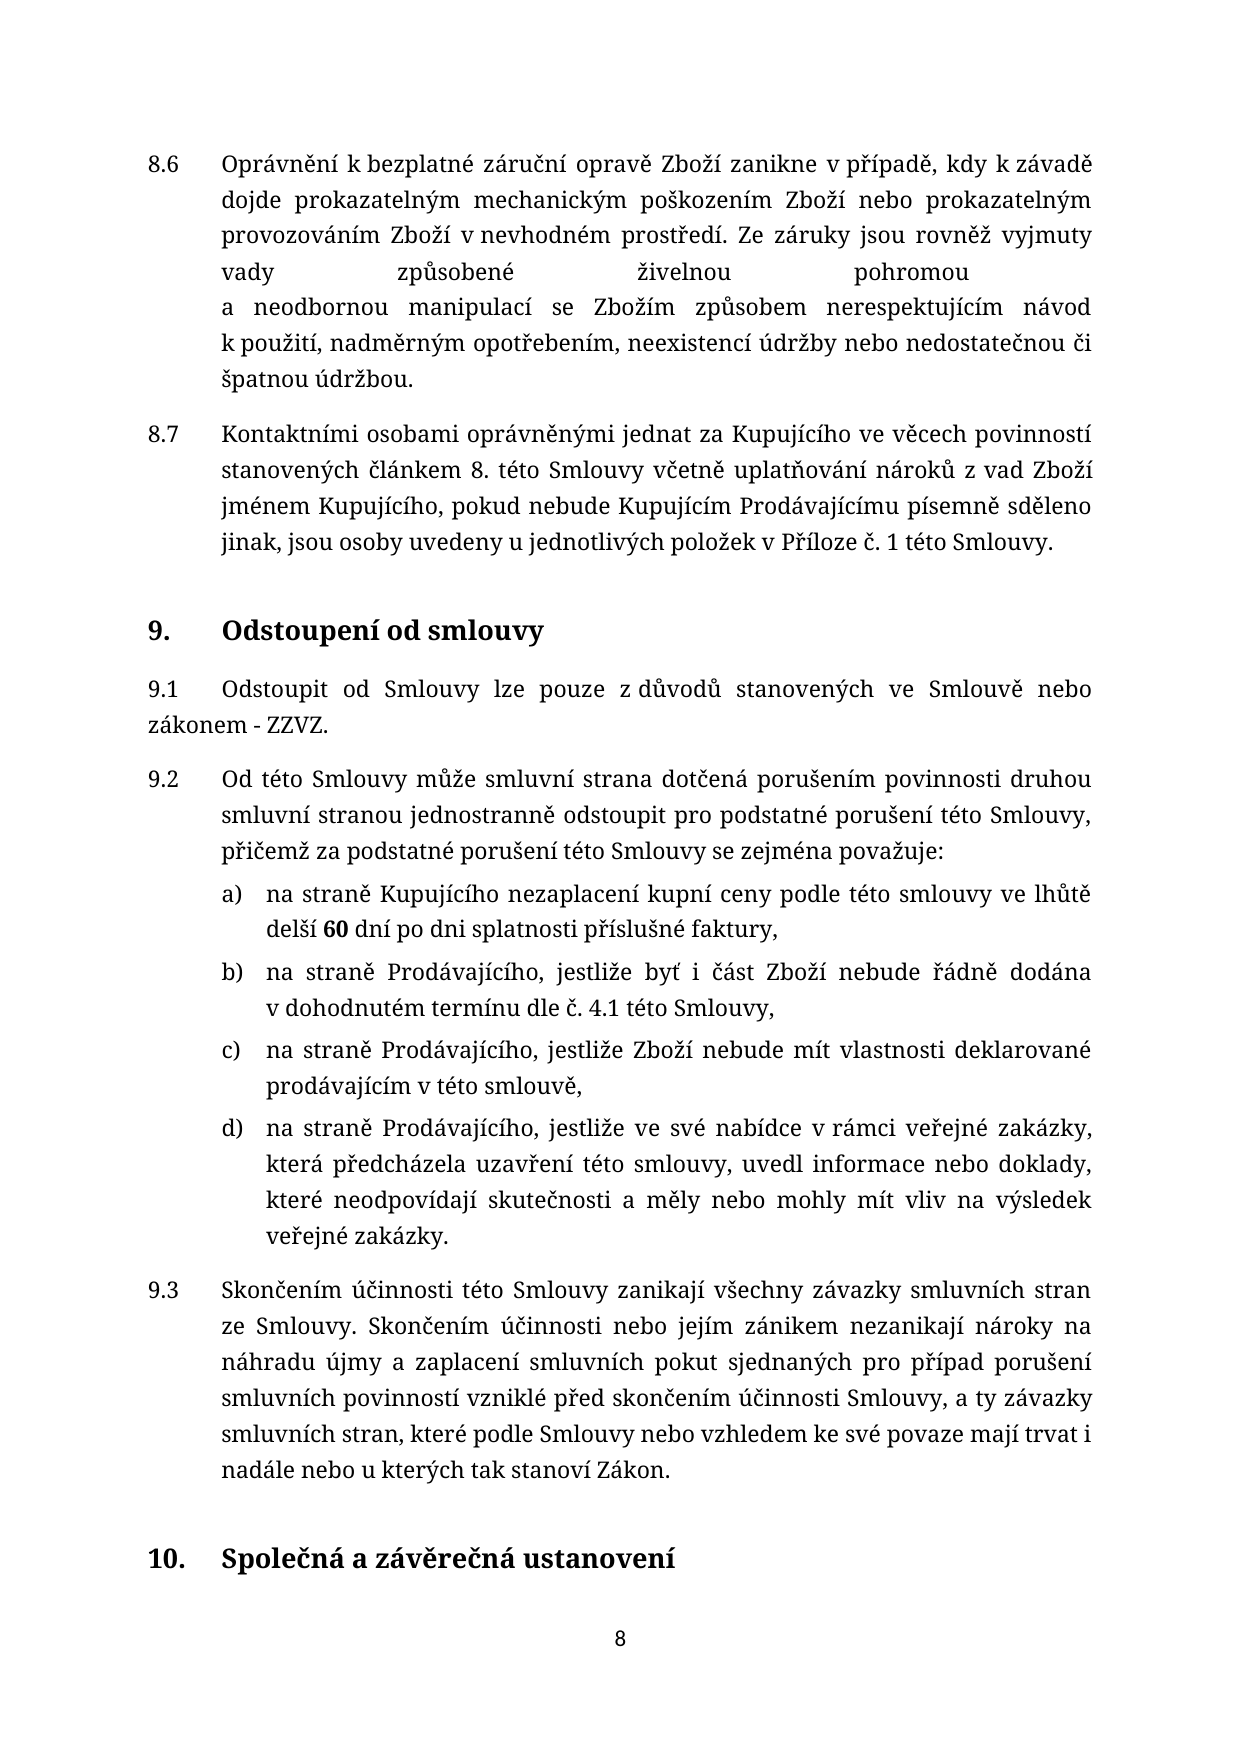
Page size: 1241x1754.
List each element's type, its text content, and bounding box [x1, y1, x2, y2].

text 8.7 Kontaktními osobami oprávněnými jednat za Kupujícího ve věcech povinností stanovených článkem 8. této Smlouvy včetně uplatňování nároků z vad Zboží jménem Kupujícího, pokud nebude Kupujícím Prodávajícímu písemně sděleno jinak, jsou osoby uvedeny u jednotlivých položek v Příloze č. 1 této Smlouvy. [148, 418, 1093, 557]
text 9.2 Od této Smlouvy může smluvní strana dotčená porušením povinnosti druhou smluvní stranou jednostranně odstoupit pro podstatné porušení této Smlouvy, přičemž za podstatné porušení této Smlouvy se zejména považuje: [148, 763, 1093, 867]
text 10. Společná a závěrečná ustanovení [148, 1540, 1093, 1577]
text 9.3 Skončením účinnosti této Smlouvy zanikají všechny závazky smluvních stran ze Smlouvy. Skončením účinnosti nebo jejím zánikem nezanikají nároky na náhradu újmy a zaplacení smluvních pokut sjednaných pro případ porušení smluvních povinností vzniklé před skončením účinnosti Smlouvy, a ty závazky smluvních stran, které podle Smlouvy nebo vzhledem ke své povaze mají trvat i nadále nebo u kterých tak stanoví Zákon. [148, 1274, 1093, 1485]
list na straně Prodávajícího, jestliže ve své nabídce v rámci veřejné zakázky, která předcházela uzavření této smlouvy, uvedl informace nebo doklady, které neodpovídají skutečnosti a měly nebo mohly mít vliv na výsledek veřejné zakázky. [221, 1112, 1093, 1251]
list na straně Prodávajícího, jestliže Zboží nebude mít vlastnosti deklarované prodávajícím v této smlouvě, [221, 1034, 1093, 1101]
text 9. Odstoupení od smlouvy [148, 612, 1093, 648]
text 9.1 Odstoupit od Smlouvy lze pouze z důvodů stanovených ve Smlouvě nebo zákonem - ZZVZ. [148, 673, 1093, 740]
list na straně Kupujícího nezaplacení kupní ceny podle této smlouvy ve lhůtě delší 60 dní po dni splatnosti příslušné faktury, [221, 877, 1093, 945]
text 8.6 Oprávnění k bezplatné záruční opravě Zboží zanikne v případě, kdy k závadě dojde prokazatelným mechanickým poškozením Zboží nebo prokazatelným provozováním Zboží v nevhodném prostředí. Ze záruky jsou rovněž vyjmuty vady způsobené živelnou pohromou a neodbornou manipulací se Zbožím způsobem nerespektujícím návod k použití, nadměrným opotřebením, neexistencí údržby nebo nedostatečnou či špatnou údržbou. [148, 148, 1093, 394]
list na straně Prodávajícího, jestliže byť i část Zboží nebude řádně dodána v dohodnutém termínu dle č. 4.1 této Smlouvy, [221, 956, 1093, 1023]
